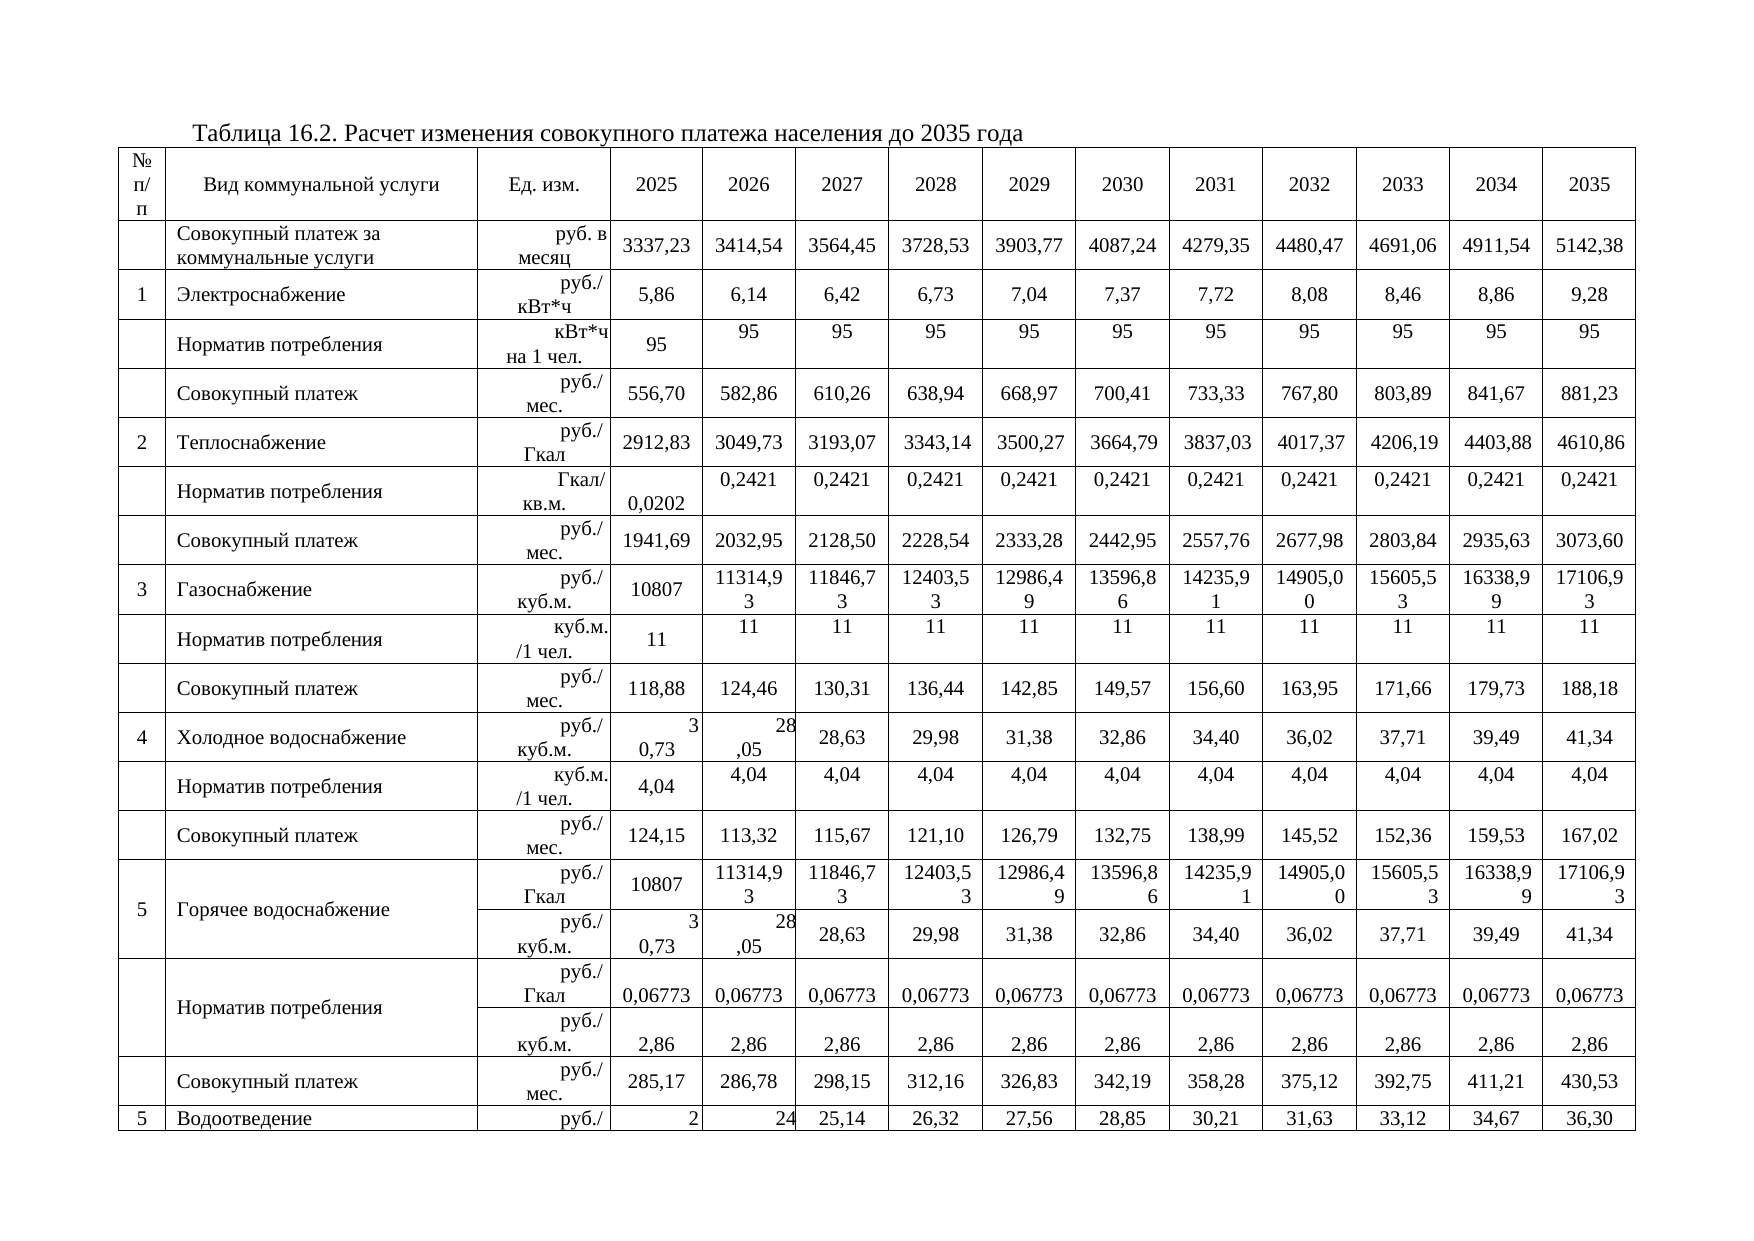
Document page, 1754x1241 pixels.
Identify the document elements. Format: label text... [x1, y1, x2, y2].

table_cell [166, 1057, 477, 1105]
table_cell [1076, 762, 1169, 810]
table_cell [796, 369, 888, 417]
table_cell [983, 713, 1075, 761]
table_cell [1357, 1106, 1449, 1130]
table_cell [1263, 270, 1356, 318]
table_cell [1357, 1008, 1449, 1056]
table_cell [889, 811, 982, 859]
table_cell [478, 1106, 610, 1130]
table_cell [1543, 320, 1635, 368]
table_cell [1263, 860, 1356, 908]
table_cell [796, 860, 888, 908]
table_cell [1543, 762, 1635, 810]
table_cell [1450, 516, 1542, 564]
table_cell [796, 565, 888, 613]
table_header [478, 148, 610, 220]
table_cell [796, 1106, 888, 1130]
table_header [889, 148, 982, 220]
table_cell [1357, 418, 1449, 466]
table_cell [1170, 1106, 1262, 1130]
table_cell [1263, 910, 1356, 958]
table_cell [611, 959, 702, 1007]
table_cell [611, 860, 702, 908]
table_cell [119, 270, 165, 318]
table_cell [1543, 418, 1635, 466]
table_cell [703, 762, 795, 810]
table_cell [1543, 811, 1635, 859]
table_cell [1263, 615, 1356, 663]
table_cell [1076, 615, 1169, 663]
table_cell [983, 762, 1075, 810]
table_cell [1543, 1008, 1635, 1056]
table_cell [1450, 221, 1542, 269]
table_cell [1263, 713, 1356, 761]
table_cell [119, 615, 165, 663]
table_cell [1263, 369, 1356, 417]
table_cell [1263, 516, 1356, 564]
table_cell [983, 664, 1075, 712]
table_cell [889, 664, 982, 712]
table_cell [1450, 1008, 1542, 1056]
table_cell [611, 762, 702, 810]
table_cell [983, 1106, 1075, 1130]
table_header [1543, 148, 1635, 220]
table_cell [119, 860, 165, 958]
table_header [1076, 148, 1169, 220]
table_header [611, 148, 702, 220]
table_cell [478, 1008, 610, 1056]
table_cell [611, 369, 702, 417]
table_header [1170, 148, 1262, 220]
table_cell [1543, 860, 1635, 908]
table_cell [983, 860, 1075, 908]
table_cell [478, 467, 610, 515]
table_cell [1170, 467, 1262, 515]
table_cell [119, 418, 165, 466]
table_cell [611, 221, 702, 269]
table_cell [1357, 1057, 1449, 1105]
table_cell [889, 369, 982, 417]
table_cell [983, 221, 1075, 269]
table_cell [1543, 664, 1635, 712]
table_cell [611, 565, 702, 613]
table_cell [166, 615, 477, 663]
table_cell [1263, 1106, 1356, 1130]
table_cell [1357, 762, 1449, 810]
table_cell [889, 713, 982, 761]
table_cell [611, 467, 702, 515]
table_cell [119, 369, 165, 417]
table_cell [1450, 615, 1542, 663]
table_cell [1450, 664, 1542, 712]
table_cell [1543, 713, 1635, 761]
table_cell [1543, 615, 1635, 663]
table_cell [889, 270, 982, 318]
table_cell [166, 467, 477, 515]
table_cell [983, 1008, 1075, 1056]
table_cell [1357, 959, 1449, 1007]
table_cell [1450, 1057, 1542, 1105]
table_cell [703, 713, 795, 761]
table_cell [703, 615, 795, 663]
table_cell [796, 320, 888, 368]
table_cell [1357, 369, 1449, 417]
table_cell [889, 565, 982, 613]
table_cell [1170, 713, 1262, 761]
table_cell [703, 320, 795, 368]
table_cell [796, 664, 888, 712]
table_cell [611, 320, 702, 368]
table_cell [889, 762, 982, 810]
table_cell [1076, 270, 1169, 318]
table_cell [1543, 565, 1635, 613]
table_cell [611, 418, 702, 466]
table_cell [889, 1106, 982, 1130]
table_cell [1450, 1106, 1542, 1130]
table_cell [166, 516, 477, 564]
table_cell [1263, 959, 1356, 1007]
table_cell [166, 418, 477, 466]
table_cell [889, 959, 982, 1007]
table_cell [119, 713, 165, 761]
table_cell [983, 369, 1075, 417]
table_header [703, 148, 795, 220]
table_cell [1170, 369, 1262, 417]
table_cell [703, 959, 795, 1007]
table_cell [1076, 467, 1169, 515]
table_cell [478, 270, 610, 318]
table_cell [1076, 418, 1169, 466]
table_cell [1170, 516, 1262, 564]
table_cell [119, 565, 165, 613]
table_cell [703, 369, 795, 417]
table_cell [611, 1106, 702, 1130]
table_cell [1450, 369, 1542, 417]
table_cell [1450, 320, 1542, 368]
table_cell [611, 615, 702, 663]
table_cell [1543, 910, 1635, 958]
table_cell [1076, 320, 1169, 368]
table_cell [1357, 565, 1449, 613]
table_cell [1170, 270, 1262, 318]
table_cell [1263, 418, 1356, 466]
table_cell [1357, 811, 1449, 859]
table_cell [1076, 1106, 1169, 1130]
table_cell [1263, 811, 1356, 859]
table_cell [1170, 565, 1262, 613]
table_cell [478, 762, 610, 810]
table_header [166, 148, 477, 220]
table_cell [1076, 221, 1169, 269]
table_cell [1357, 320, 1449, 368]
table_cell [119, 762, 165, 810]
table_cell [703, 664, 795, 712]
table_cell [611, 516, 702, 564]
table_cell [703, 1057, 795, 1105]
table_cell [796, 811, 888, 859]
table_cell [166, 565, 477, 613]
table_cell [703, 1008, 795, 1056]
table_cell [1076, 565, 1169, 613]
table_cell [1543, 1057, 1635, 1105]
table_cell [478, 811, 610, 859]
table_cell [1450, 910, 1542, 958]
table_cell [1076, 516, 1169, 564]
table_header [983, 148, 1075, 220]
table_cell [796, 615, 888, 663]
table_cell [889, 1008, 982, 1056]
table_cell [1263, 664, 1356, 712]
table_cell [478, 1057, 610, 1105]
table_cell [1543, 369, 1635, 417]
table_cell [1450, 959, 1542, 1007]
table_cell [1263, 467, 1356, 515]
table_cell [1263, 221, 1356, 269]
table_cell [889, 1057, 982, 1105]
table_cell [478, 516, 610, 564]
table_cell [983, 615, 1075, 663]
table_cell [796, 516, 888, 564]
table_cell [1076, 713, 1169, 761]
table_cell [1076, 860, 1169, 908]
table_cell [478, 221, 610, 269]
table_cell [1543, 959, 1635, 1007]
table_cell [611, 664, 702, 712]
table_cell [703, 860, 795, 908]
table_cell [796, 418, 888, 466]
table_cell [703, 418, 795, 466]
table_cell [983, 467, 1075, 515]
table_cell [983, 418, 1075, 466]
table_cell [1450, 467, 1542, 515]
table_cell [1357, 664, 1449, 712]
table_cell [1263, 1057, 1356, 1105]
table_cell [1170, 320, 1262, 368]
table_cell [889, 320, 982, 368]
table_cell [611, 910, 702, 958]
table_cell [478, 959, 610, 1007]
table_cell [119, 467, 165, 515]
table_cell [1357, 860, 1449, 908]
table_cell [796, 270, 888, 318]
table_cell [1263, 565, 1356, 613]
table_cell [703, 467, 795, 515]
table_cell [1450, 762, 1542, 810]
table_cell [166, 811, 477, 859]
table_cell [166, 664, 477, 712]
text Таблица 16.2. Расчет изменения совокупного платежа населения до 2035 года [118, 118, 1636, 147]
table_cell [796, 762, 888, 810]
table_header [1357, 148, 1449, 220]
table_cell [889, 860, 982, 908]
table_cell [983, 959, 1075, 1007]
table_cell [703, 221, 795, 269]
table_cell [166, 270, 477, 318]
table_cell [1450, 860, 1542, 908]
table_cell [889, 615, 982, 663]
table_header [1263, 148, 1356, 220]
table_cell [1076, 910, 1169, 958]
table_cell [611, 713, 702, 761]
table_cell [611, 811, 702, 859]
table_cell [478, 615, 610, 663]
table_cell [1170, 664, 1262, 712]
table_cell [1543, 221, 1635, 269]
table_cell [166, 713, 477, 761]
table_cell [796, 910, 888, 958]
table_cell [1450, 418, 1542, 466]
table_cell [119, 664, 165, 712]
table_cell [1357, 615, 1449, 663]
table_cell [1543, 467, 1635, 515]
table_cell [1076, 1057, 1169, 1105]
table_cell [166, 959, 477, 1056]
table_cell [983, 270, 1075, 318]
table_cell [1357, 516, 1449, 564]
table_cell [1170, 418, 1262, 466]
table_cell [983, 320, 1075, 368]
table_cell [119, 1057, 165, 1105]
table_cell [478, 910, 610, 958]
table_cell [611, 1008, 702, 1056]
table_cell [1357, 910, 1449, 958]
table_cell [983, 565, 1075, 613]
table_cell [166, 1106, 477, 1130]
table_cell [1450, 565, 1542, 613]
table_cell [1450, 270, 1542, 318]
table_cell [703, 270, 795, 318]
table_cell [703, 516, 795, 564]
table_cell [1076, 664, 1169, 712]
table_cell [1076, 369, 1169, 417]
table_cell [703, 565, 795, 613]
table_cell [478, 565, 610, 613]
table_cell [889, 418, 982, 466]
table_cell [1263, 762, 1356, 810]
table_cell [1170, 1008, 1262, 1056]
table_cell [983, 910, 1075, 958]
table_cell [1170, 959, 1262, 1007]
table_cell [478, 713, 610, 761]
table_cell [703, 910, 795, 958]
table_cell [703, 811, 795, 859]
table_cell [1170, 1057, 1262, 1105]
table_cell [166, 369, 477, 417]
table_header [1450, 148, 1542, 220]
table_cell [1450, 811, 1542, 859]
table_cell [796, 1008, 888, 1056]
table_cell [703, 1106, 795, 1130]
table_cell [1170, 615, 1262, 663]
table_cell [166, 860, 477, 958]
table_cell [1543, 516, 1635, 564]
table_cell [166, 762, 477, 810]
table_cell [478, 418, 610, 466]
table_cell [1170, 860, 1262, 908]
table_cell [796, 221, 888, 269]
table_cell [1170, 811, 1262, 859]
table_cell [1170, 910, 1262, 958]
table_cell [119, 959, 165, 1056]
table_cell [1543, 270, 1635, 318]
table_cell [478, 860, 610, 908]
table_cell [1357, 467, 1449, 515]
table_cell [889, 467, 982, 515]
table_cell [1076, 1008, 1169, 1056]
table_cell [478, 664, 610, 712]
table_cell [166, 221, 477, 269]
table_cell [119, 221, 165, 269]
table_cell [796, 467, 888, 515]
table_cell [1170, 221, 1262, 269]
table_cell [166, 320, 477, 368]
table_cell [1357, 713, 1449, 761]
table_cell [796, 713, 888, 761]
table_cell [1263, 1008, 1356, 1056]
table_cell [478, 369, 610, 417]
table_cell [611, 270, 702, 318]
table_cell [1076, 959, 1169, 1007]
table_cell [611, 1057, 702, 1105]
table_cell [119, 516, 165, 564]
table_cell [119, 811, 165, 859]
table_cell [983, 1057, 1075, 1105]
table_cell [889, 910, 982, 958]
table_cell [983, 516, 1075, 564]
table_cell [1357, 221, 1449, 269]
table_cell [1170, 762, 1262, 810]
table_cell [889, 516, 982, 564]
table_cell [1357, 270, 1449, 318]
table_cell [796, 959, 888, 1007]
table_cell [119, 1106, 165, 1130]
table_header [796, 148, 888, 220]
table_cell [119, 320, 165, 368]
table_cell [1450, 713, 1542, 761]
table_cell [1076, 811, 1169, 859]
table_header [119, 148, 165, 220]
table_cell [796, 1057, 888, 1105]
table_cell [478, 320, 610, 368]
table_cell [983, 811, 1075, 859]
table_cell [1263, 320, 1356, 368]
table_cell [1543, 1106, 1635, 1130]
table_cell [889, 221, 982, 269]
